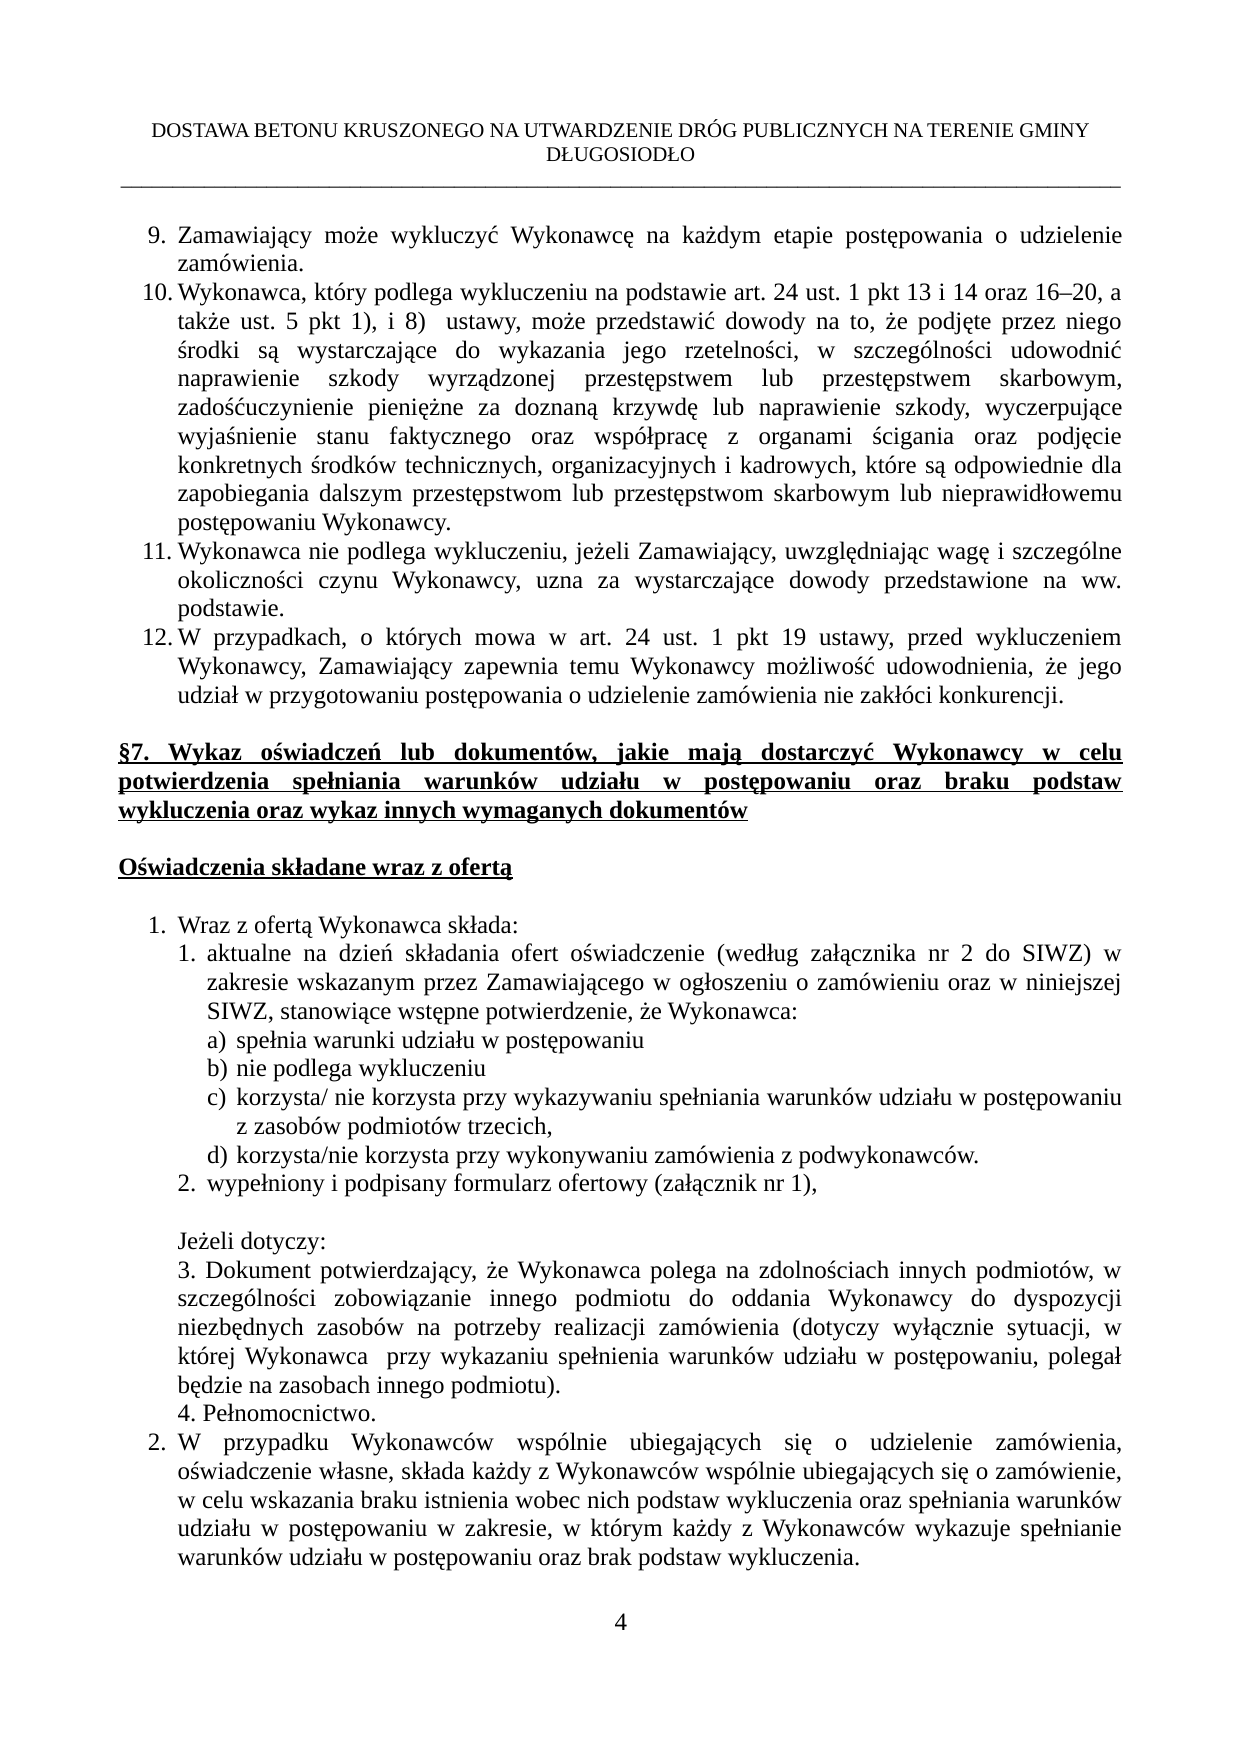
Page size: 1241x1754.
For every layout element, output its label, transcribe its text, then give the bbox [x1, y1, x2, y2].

list W przypadku Wykonawców wspólnie ubiegających się o udzielenie zamówienia, oświadczenie własne, składa każdy z Wykonawców wspólnie ubiegających się o zamówienie, w celu wskazania braku istnienia wobec nich podstaw wykluczenia oraz spełniania warunków udziału w postępowaniu w zakresie, w którym każdy z Wykonawców wykazuje spełnianie warunków udziału w postępowaniu oraz brak podstaw wykluczenia. [148, 1427, 1123, 1571]
text §7. Wykaz oświadczeń lub dokumentów, jakie mają dostarczyć Wykonawcy w celu potwierdzenia spełniania warunków udziału w postępowaniu oraz braku podstaw wykluczenia oraz wykaz innych wymaganych dokumentów [118, 792, 1123, 823]
list Wraz z ofertą Wykonawca składa: [148, 910, 1123, 938]
list Wykonawca nie podlega wykluczeniu, jeżeli Zamawiający, uwzględniając wagę i szczególne okoliczności czynu Wykonawcy, uzna za wystarczające dowody przedstawione na ww. podstawie. [142, 536, 1123, 622]
text Jeżeli dotyczy: [177, 1226, 1123, 1255]
list korzysta/nie korzysta przy wykonywaniu zamówienia z podwykonawców. [207, 1140, 1123, 1168]
list korzysta/ nie korzysta przy wykazywaniu spełniania warunków udziału w postępowaniu z zasobów podmiotów trzecich, [207, 1082, 1123, 1140]
text Oświadczenia składane wraz z ofertą [118, 852, 1123, 881]
list W przypadkach, o których mowa w art. 24 ust. 1 pkt 19 ustawy, przed wykluczeniem Wykonawcy, Zamawiający zapewnia temu Wykonawcy możliwość udowodnienia, że jego udział w przygotowaniu postępowania o udzielenie zamówienia nie zakłóci konkurencji. [142, 622, 1123, 708]
list nie podlega wykluczeniu [207, 1053, 1123, 1082]
text §7. Wykaz oświadczeń lub dokumentów, jakie mają dostarczyć Wykonawcy w celu potwierdzenia spełniania warunków udziału w postępowaniu oraz braku podstaw wykluczenia oraz wykaz innych wymaganych dokumentów [118, 764, 1123, 791]
text §7. Wykaz oświadczeń lub dokumentów, jakie mają dostarczyć Wykonawcy w celu potwierdzenia spełniania warunków udziału w postępowaniu oraz braku podstaw wykluczenia oraz wykaz innych wymaganych dokumentów [118, 737, 1123, 762]
text 4. Pełnomocnictwo. [177, 1398, 1123, 1427]
list Wykonawca, który podlega wykluczeniu na podstawie art. 24 ust. 1 pkt 13 i 14 oraz 16–20, a także ust. 5 pkt 1), i 8) ustawy, może przedstawić dowody na to, że podjęte przez niego środki są wystarczające do wykazania jego rzetelności, w szczególności udowodnić naprawienie szkody wyrządzonej przestępstwem lub przestępstwem skarbowym, zadośćuczynienie pieniężne za doznaną krzywdę lub naprawienie szkody, wyczerpujące wyjaśnienie stanu faktycznego oraz współpracę z organami ścigania oraz podjęcie konkretnych środków technicznych, organizacyjnych i kadrowych, które są odpowiednie dla zapobiegania dalszym przestępstwom lub przestępstwom skarbowym lub nieprawidłowemu postępowaniu Wykonawcy. [142, 277, 1123, 536]
text 3. Dokument potwierdzający, że Wykonawca polega na zdolnościach innych podmiotów, w szczególności zobowiązanie innego podmiotu do oddania Wykonawcy do dyspozycji niezbędnych zasobów na potrzeby realizacji zamówienia (dotyczy wyłącznie sytuacji, w której Wykonawca przy wykazaniu spełnienia warunków udziału w postępowaniu, polegał będzie na zasobach innego podmiotu). [177, 1255, 1123, 1398]
list wypełniony i podpisany formularz ofertowy (załącznik nr 1), [177, 1168, 1123, 1197]
list Zamawiający może wykluczyć Wykonawcę na każdym etapie postępowania o udzielenie zamówienia. [148, 220, 1123, 277]
list aktualne na dzień składania ofert oświadczenie (według załącznika nr 2 do SIWZ) w zakresie wskazanym przez Zamawiającego w ogłoszeniu o zamówieniu oraz w niniejszej SIWZ, stanowiące wstępne potwierdzenie, że Wykonawca: [177, 938, 1123, 1025]
list spełnia warunki udziału w postępowaniu [207, 1025, 1123, 1053]
